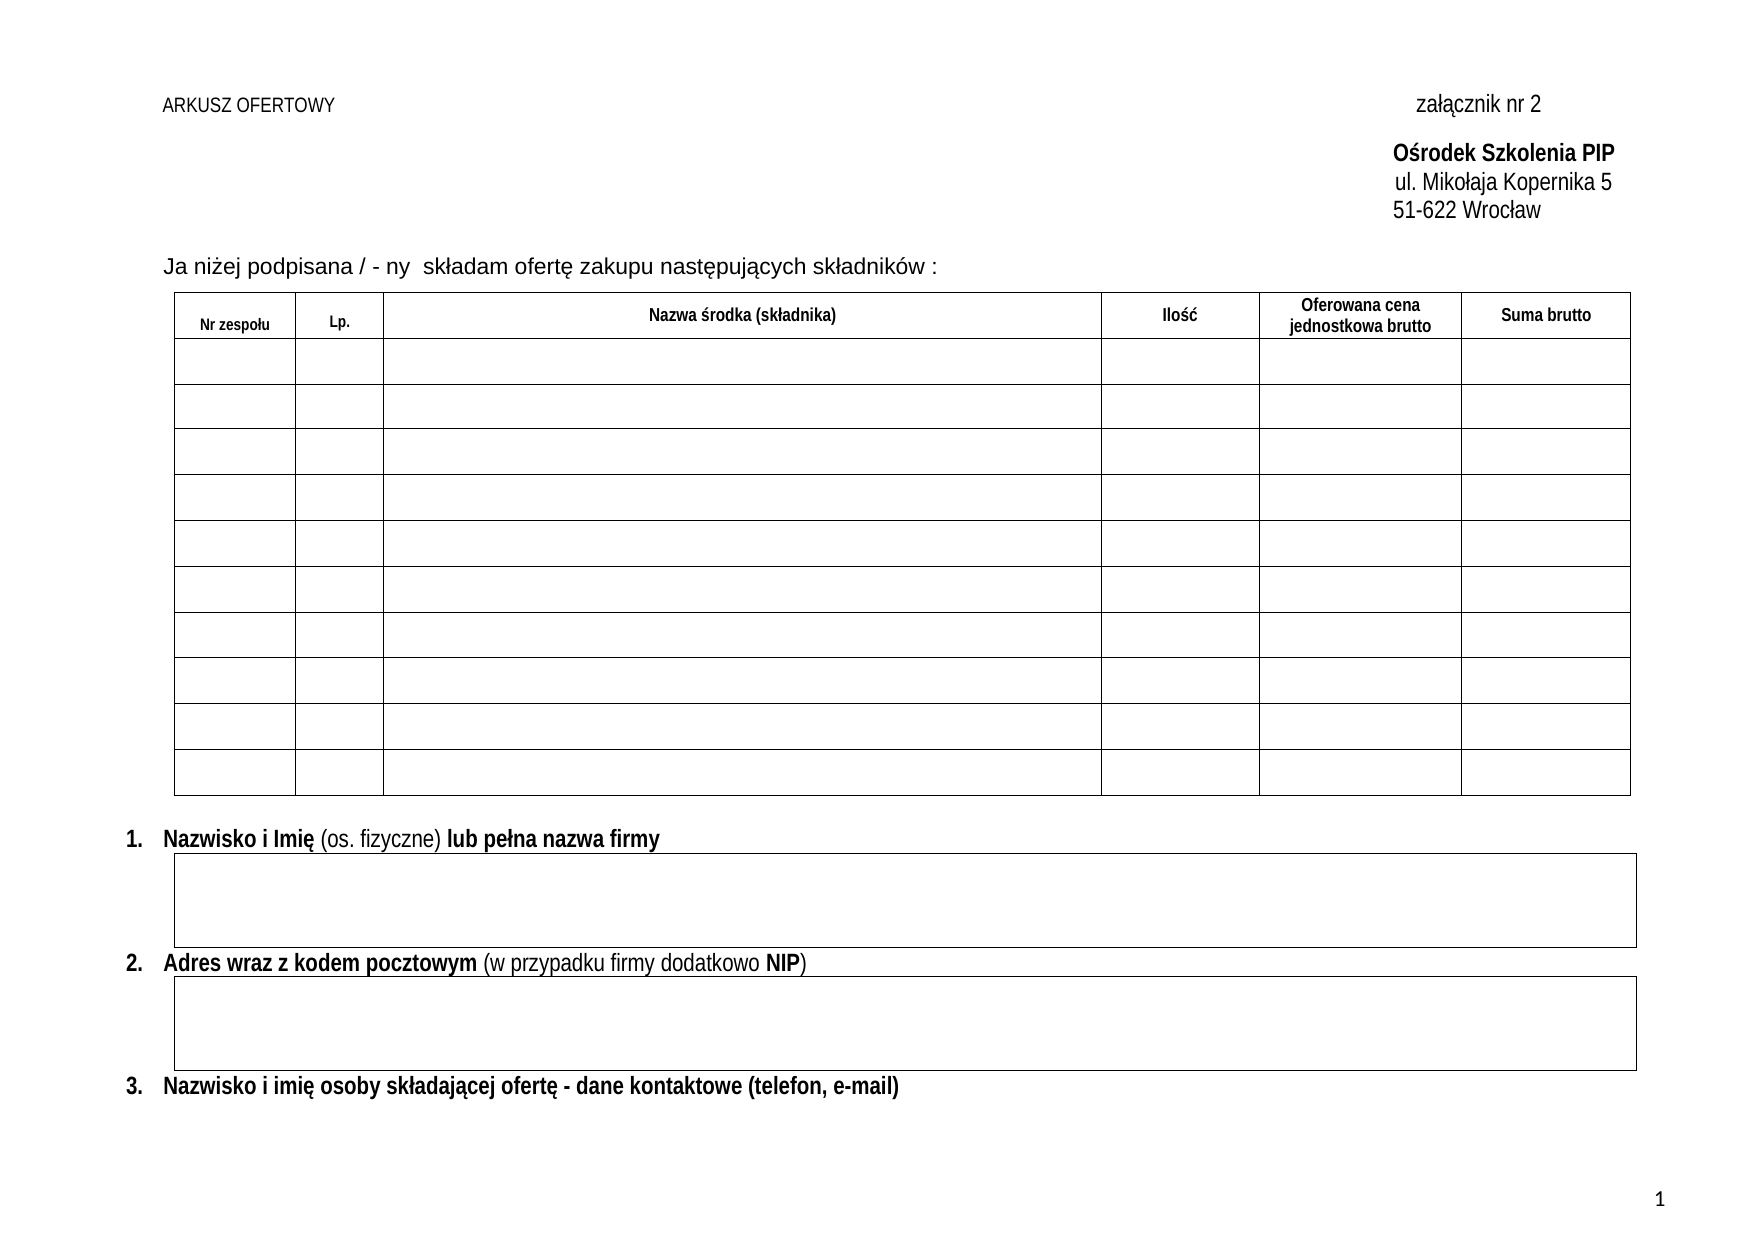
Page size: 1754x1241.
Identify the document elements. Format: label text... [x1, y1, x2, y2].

table_header Lp. [296, 293, 383, 338]
table_cell [175, 429, 295, 474]
table_header Oferowana cena jednostkowa brutto [1260, 293, 1461, 338]
list Nazwisko i imię osoby składającej ofertę - dane kontaktowe (telefon, e-mail) [126, 1071, 1665, 1099]
table_cell [384, 658, 1101, 703]
table_header [175, 977, 1636, 1070]
table_cell [1462, 750, 1630, 794]
table_header Nazwa środka (składnika) [384, 293, 1101, 338]
table_cell [296, 385, 383, 428]
table_cell [384, 429, 1101, 474]
table_cell [1462, 704, 1630, 748]
table_cell [175, 658, 295, 703]
table_cell [1260, 429, 1461, 474]
table_cell [296, 750, 383, 794]
table_cell [1102, 567, 1259, 612]
table_cell [1462, 339, 1630, 383]
table_cell [175, 567, 295, 612]
table_cell [1102, 385, 1259, 428]
table_header Nr zespołu [175, 293, 295, 338]
table_cell [384, 704, 1101, 748]
table_cell [384, 339, 1101, 383]
table_header Ilość [1102, 293, 1259, 338]
table_cell [1102, 613, 1259, 657]
table_cell [1260, 704, 1461, 748]
table_cell [175, 385, 295, 428]
table_cell [384, 385, 1101, 428]
table_cell [1260, 750, 1461, 794]
table_cell [175, 475, 295, 520]
table_header Suma brutto [1462, 293, 1630, 338]
table_cell [1260, 521, 1461, 566]
table_cell [175, 339, 295, 383]
table_cell [1102, 704, 1259, 748]
text 51-622 Wrocław [635, 195, 1665, 224]
table_cell [175, 521, 295, 566]
table_cell [296, 704, 383, 748]
table_cell [384, 613, 1101, 657]
table_cell [384, 750, 1101, 794]
table_cell [296, 521, 383, 566]
table_cell [175, 704, 295, 748]
table_cell [1260, 613, 1461, 657]
text Ośrodek Szkolenia PIP [709, 138, 1665, 167]
table_cell [1260, 339, 1461, 383]
table_header [175, 854, 1636, 947]
table_cell [296, 475, 383, 520]
table_cell [1462, 385, 1630, 428]
table_cell [296, 567, 383, 612]
table_cell [296, 658, 383, 703]
table_cell [384, 521, 1101, 566]
table_cell [384, 475, 1101, 520]
table_cell [175, 613, 295, 657]
table_cell [1462, 567, 1630, 612]
table_cell [296, 613, 383, 657]
table_cell [1462, 658, 1630, 703]
table_cell [1260, 658, 1461, 703]
table_cell [1462, 475, 1630, 520]
table_cell [1102, 475, 1259, 520]
list Nazwisko i Imię (os. fizyczne) lub pełna nazwa firmy [126, 824, 1665, 853]
text ARKUSZ OFERTOWY załącznik nr 2 [89, 89, 1665, 117]
table_cell [1102, 429, 1259, 474]
table_cell [1102, 521, 1259, 566]
table_cell [1462, 521, 1630, 566]
table_cell [1260, 567, 1461, 612]
text ul. Mikołaja Kopernika 5 [561, 167, 1665, 195]
list Adres wraz z kodem pocztowym (w przypadku firmy dodatkowo NIP) [126, 948, 1665, 976]
table_cell [1260, 385, 1461, 428]
table_cell [384, 567, 1101, 612]
table_cell [1462, 613, 1630, 657]
table_cell [1102, 750, 1259, 794]
table_cell [1102, 339, 1259, 383]
table_cell [175, 750, 295, 794]
table_cell [1462, 429, 1630, 474]
table_cell [296, 429, 383, 474]
table_cell [296, 339, 383, 383]
text Ja niżej podpisana / - ny składam ofertę zakupu następujących składników : [163, 253, 1665, 279]
table_cell [1260, 475, 1461, 520]
table_cell [1102, 658, 1259, 703]
